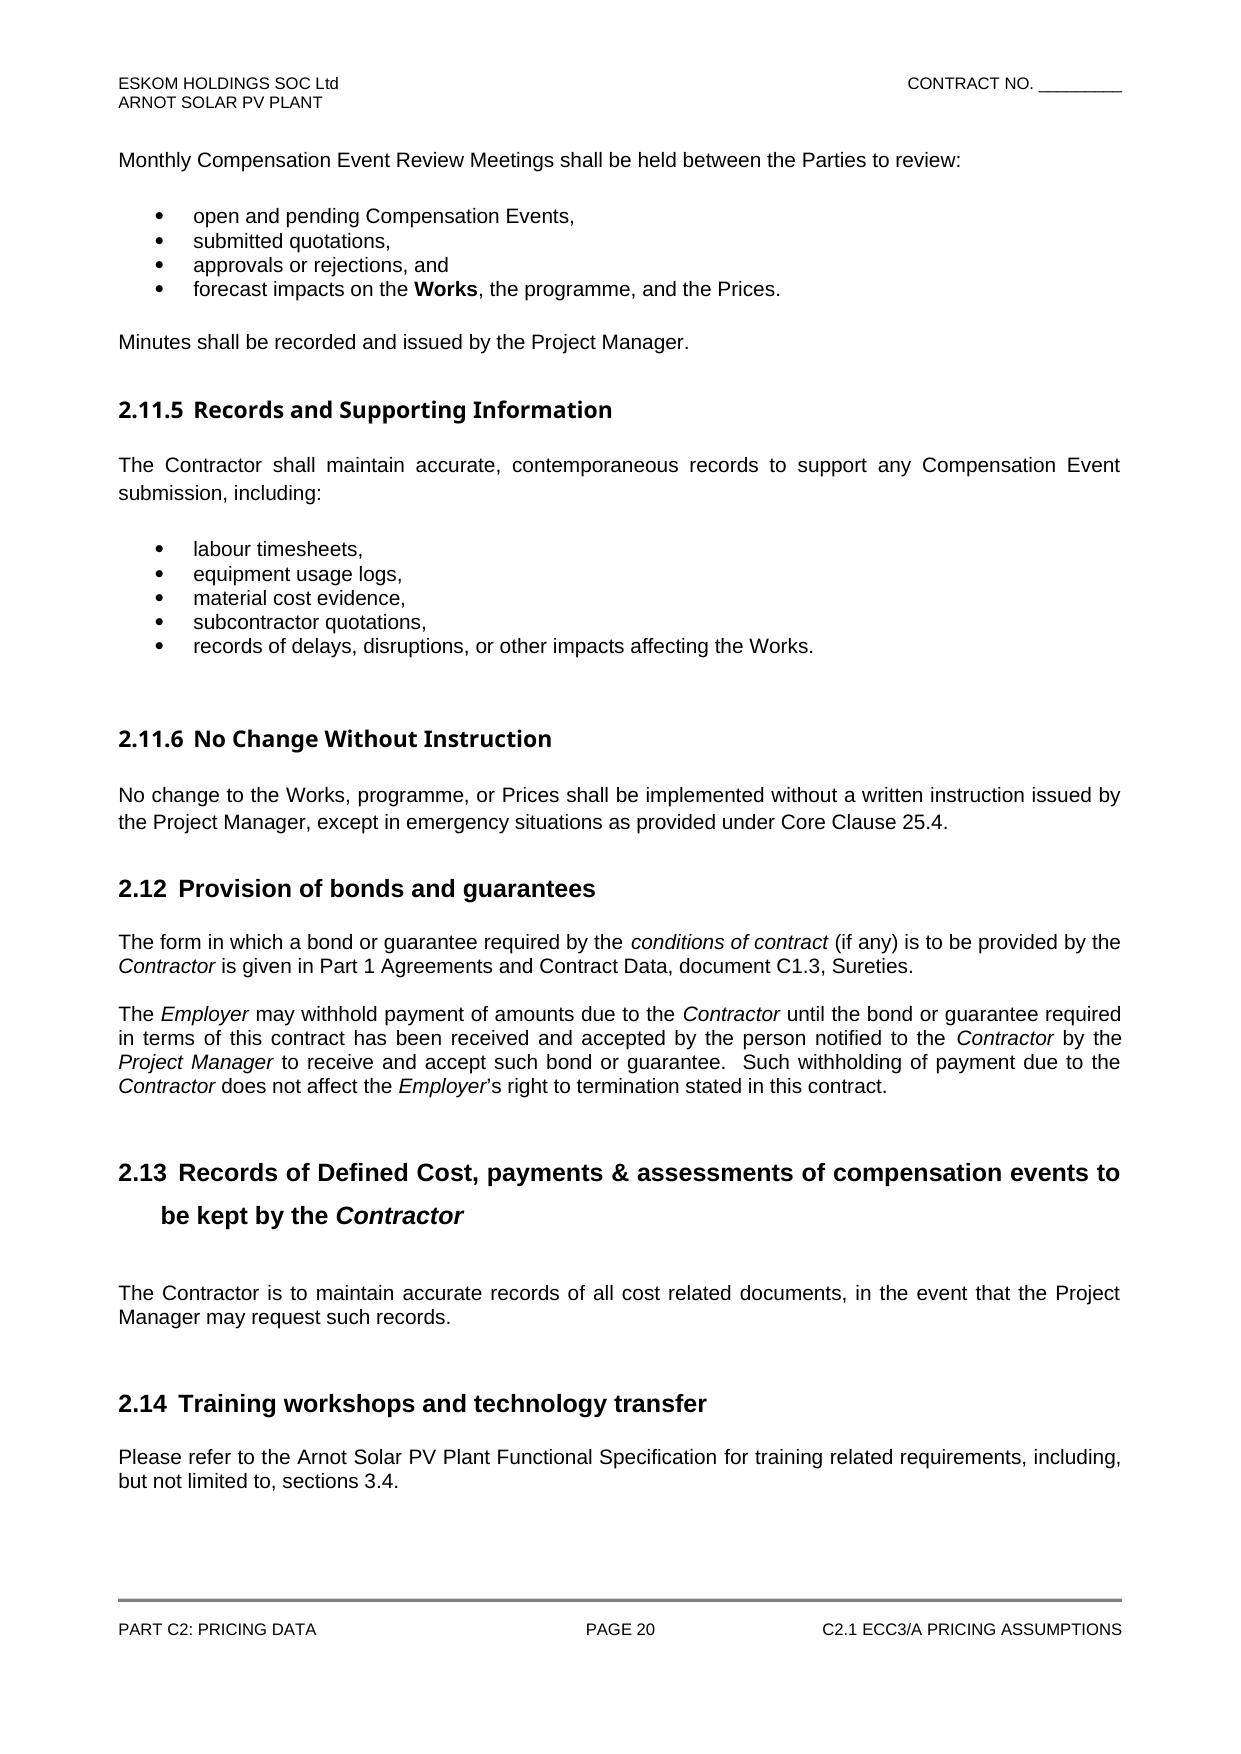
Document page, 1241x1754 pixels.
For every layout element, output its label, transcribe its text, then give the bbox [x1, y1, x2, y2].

list Provision of bonds and guarantees [118, 874, 1122, 903]
list equipment usage logs, [156, 561, 1122, 585]
text Monthly Compensation Event Review Meetings shall be held between the Parties to review: [118, 148, 1122, 172]
text No change to the Works, programme, or Prices shall be implemented without a written instruction issued by the Project Manager, except in emergency situations as provided under Core Clause 25.4. [118, 783, 1122, 834]
list Records of Defined Cost, payments & assessments of compensation events to be kept by the Contractor [118, 1158, 1122, 1230]
list material cost evidence, [156, 585, 1122, 609]
list forecast impacts on the Works, the programme, and the Prices. [156, 277, 1122, 301]
text The Contractor shall maintain accurate, contemporaneous records to support any Compensation Event submission, including: [118, 453, 1122, 504]
list records of delays, disruptions, or other impacts affecting the Works. [156, 633, 1122, 658]
list submitted quotations, [156, 228, 1122, 252]
text The form in which a bond or guarantee required by the conditions of contract (if any) is to be provided by the Contractor is given in Part 1 Agreements and Contract Data, document C1.3, Sureties. [118, 930, 1122, 978]
text The Employer may withhold payment of amounts due to the Contractor until the bond or guarantee required in terms of this contract has been received and accepted by the person notified to the Contractor by the Project Manager to receive and accept such bond or guarantee. Such withholding of payment due to the Contractor does not affect the Employer’s right to termination stated in this contract. [118, 1002, 1122, 1097]
list Training workshops and technology transfer [118, 1389, 1122, 1418]
list open and pending Compensation Events, [156, 204, 1122, 228]
list No Change Without Instruction [118, 723, 1122, 754]
list subcontractor quotations, [156, 609, 1122, 633]
text The Contractor is to maintain accurate records of all cost related documents, in the event that the Project Manager may request such records. [118, 1281, 1122, 1328]
text Please refer to the Arnot Solar PV Plant Functional Specification for training related requirements, including, but not limited to, sections 3.4. [118, 1444, 1122, 1492]
list labour timesheets, [156, 537, 1122, 561]
list Records and Supporting Information [118, 394, 1122, 425]
list approvals or rejections, and [156, 252, 1122, 277]
text Minutes shall be recorded and issued by the Project Manager. [118, 330, 1122, 354]
